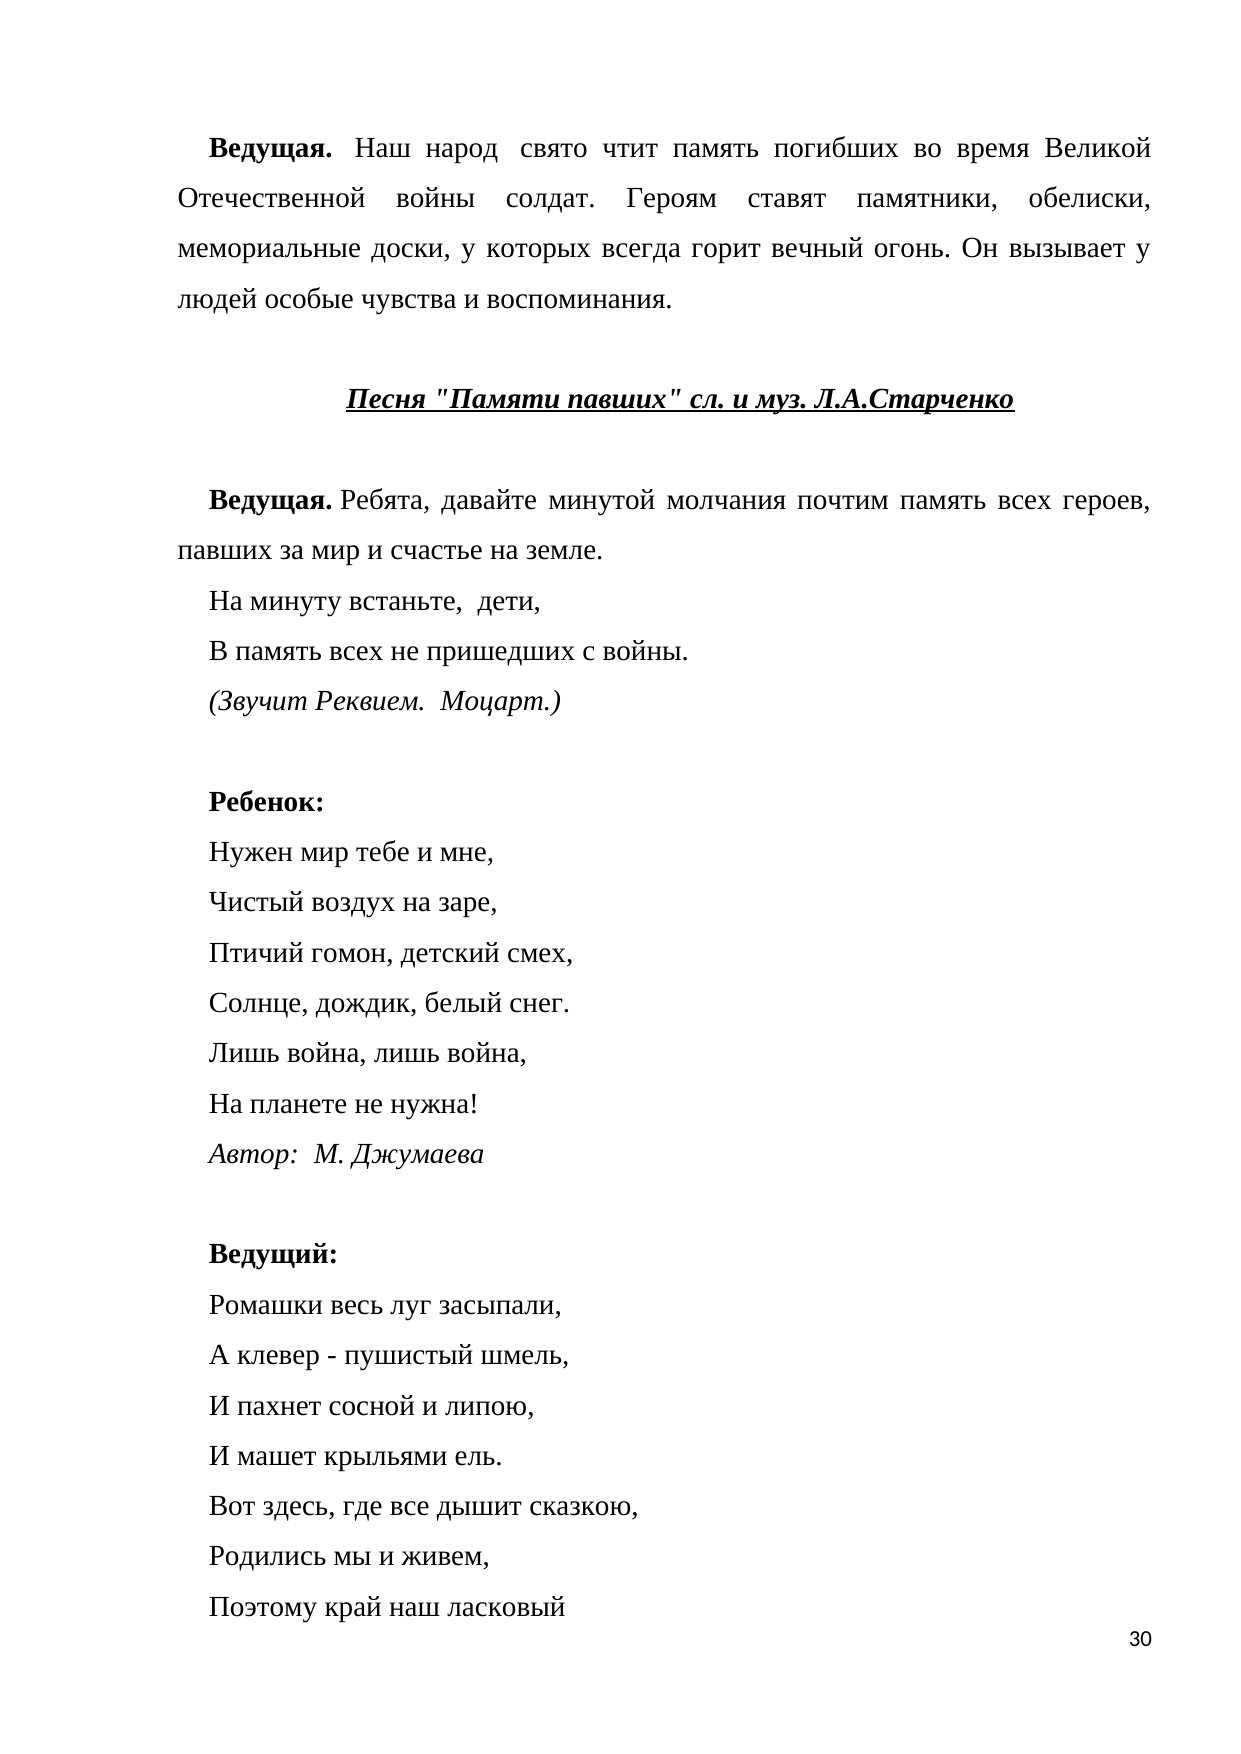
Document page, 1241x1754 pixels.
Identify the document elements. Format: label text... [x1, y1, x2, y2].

text На планете не нужна! [177, 1086, 1152, 1119]
text Лишь война, лишь война, [177, 1035, 1152, 1069]
text Солнце, дождик, белый снег. [177, 985, 1152, 1019]
text И машет крыльями ель. [177, 1438, 1152, 1471]
text Родились мы и живем, [177, 1538, 1152, 1572]
text Ведущая. Наш народ свято чтит память погибших во время Великой Отечественной войны солдат. Героям ставят памятники, обелиски, мемориальные доски, у которых всегда горит вечный огонь. Он вызывает у людей особые чувства и воспоминания. [177, 130, 1152, 314]
text Ромашки весь луг засыпали, [177, 1287, 1152, 1321]
text Чистый воздух на заре, [177, 884, 1152, 918]
text Автор: М. Джумаева [177, 1136, 1152, 1169]
text На минуту встаньте, дети, [177, 583, 1152, 616]
text Поэтому край наш ласковый [177, 1589, 1152, 1622]
text В память всех не пришедших с войны. [177, 633, 1152, 666]
text И пахнет сосной и липою, [177, 1388, 1152, 1421]
text Ведущий: [177, 1237, 1152, 1270]
text Песня "Памяти павших" сл. и муз. Л.А.Старченко [177, 381, 1152, 415]
text (Звучит Реквием. Моцарт.) [177, 683, 1152, 717]
text Птичий гомон, детский смех, [177, 935, 1152, 968]
text Нужен мир тебе и мне, [177, 834, 1152, 868]
text Ребенок: [177, 784, 1152, 817]
text Ведущая. Ребята, давайте минутой молчания почтим память всех героев, павших за мир и счастье на земле. [177, 482, 1152, 566]
text А клевер - пушистый шмель, [177, 1337, 1152, 1371]
text Вот здесь, где все дышит сказкою, [177, 1488, 1152, 1522]
